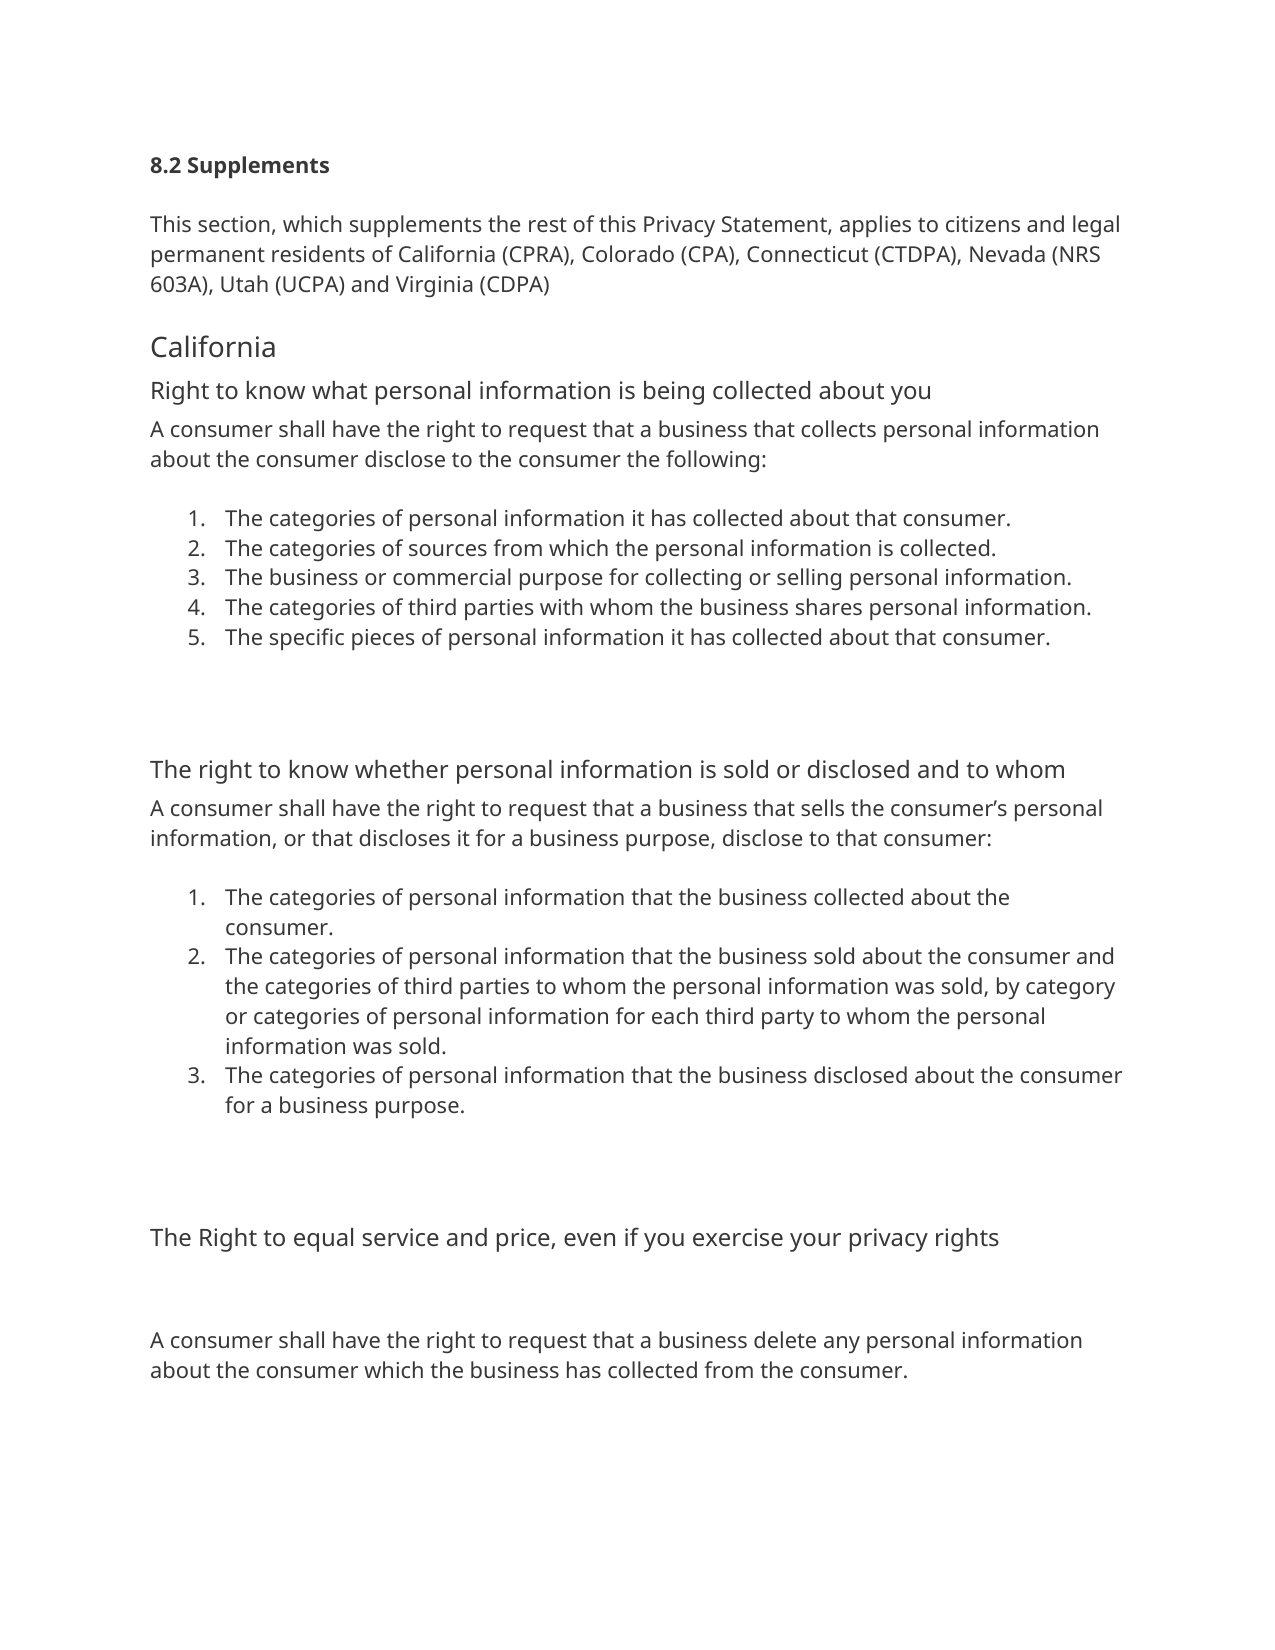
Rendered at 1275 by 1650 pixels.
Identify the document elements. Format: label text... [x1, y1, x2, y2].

text The Right to equal service and price, even if you exercise your privacy rights [150, 1221, 1125, 1253]
list The categories of personal information that the business disclosed about the consumer for a business purpose. [187, 1061, 1125, 1120]
text Right to know what personal information is being collected about you [150, 374, 1125, 406]
list The business or commercial purpose for collecting or selling personal information. [187, 562, 1125, 592]
text California [150, 327, 1125, 366]
list The categories of personal information that the business collected about the consumer. [187, 882, 1125, 941]
list The categories of personal information it has collected about that consumer. [187, 503, 1125, 533]
list The categories of sources from which the personal information is collected. [187, 533, 1125, 562]
text 8.2 Supplements [150, 150, 1125, 180]
list The specific pieces of personal information it has collected about that consumer. [187, 622, 1125, 652]
text A consumer shall have the right to request that a business that collects personal information about the consumer disclose to the consumer the following: [150, 414, 1125, 474]
text The right to know whether personal information is sold or disclosed and to whom [150, 753, 1125, 785]
list The categories of personal information that the business sold about the consumer and the categories of third parties to whom the personal information was sold, by category or categories of personal information for each third party to whom the personal information was sold. [187, 941, 1125, 1061]
list The categories of third parties with whom the business shares personal information. [187, 592, 1125, 622]
text A consumer shall have the right to request that a business delete any personal information about the consumer which the business has collected from the consumer. [150, 1325, 1125, 1385]
text A consumer shall have the right to request that a business that sells the consumer’s personal information, or that discloses it for a business purpose, disclose to that consumer: [150, 793, 1125, 853]
text This section, which supplements the rest of this Privacy Statement, applies to citizens and legal permanent residents of California (CPRA), Colorado (CPA), Connecticut (CTDPA), Nevada (NRS 603A), Utah (UCPA) and Virginia (CDPA) [150, 209, 1125, 298]
